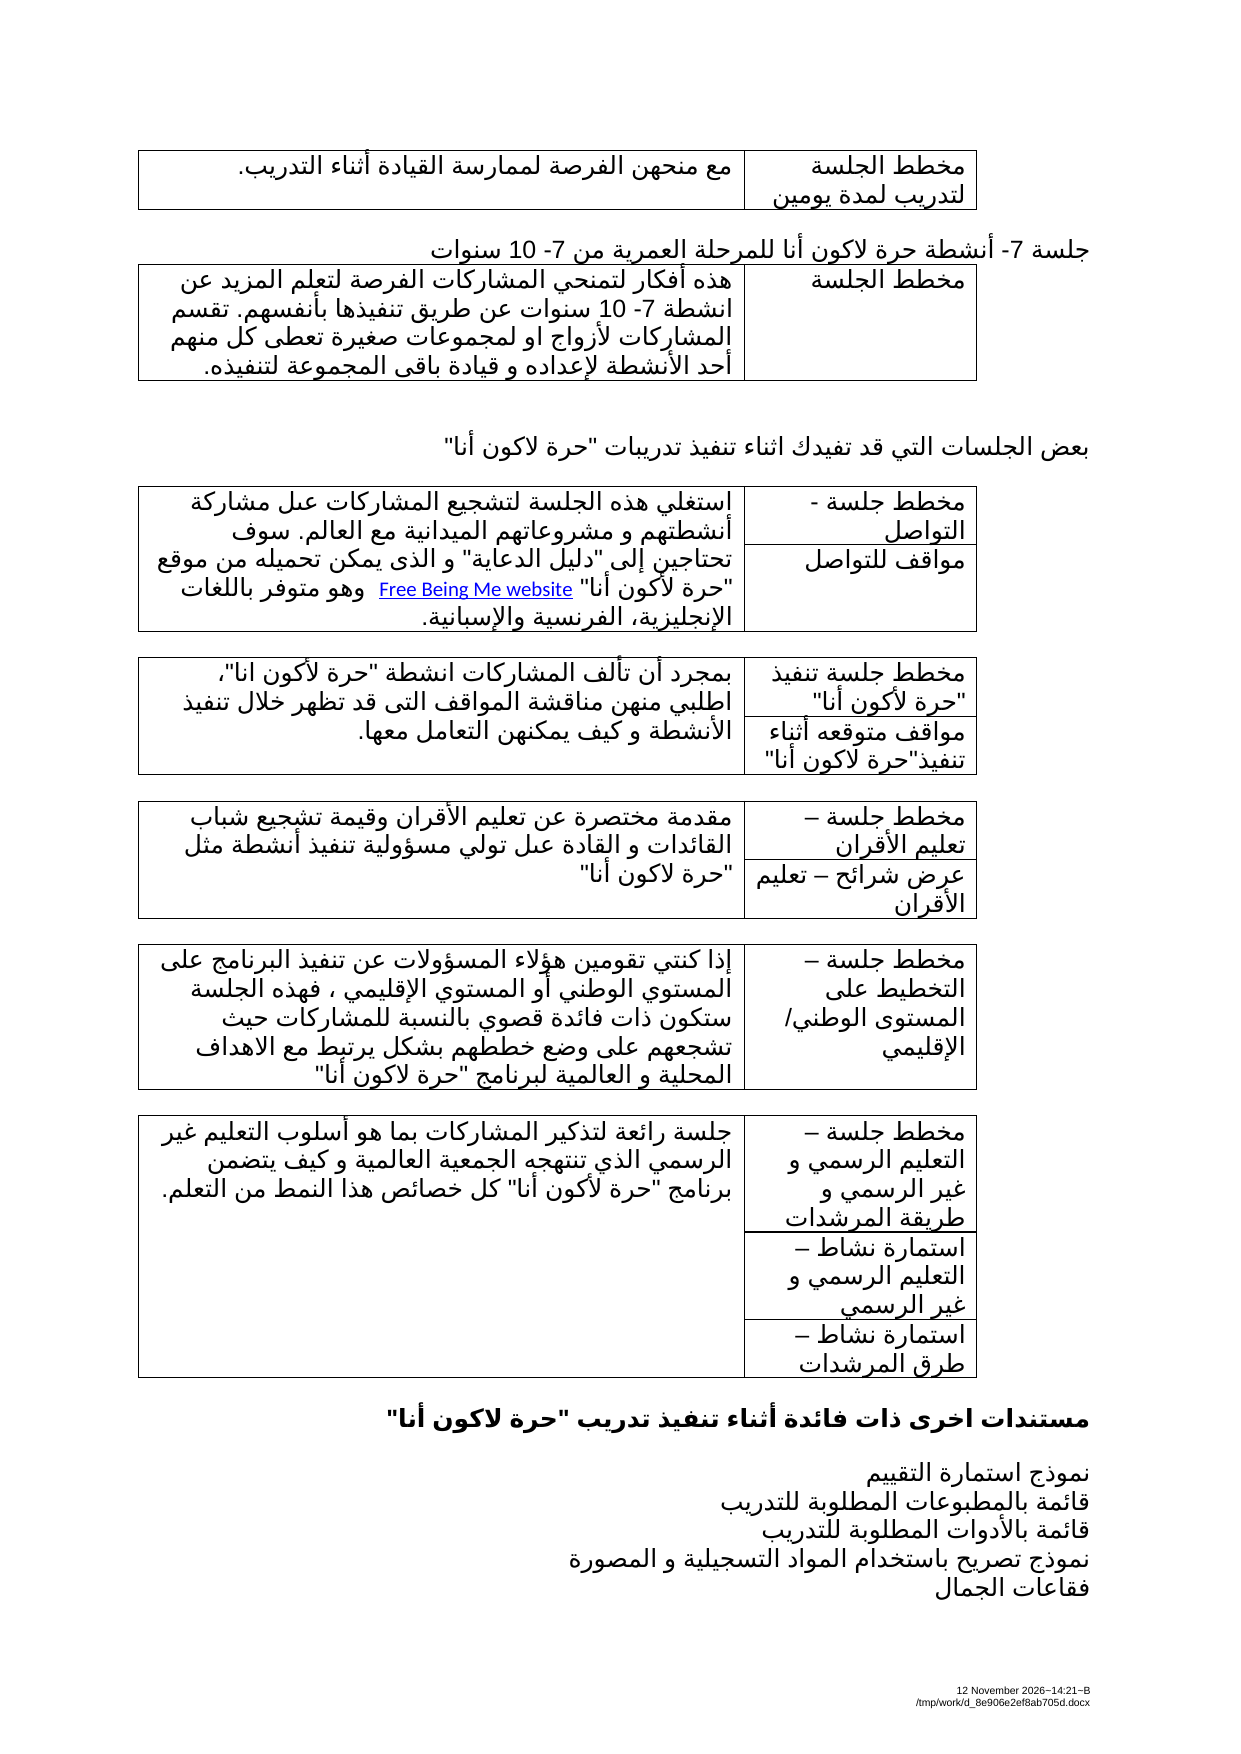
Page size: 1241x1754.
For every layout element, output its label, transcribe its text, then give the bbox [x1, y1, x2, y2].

table_header مخطط جلسة – تعليم الأقران [745, 802, 976, 859]
table_cell مخطط الجلسة لتدريب لمدة يومين [745, 151, 976, 208]
text بعض الجلسات التي قد تفيدك اثناء تنفيذ تدريبات "حرة لاكون أنا" [150, 432, 1090, 460]
table_header مخطط جلسة – التخطيط على المستوى الوطني/ الإقليمي [745, 945, 976, 1089]
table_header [139, 151, 744, 208]
text فقاعات الجمال [150, 1573, 1090, 1602]
table_header مخطط جلسة – التعليم الرسمي و غير الرسمي و طريقة المرشدات [745, 1116, 976, 1231]
table_header مخطط جلسة تنفيذ "حرة لأكون أنا" [745, 658, 976, 716]
table_cell استمارة نشاط – التعليم الرسمي و غير الرسمي [745, 1233, 976, 1319]
table_cell استمارة نشاط – طرق المرشدات [745, 1320, 976, 1377]
table_header بمجرد أن تألف المشاركات انشطة "حرة لأكون انا"، اطلبي منهن مناقشة المواقف التى قد تظهر خلال تنفيذ الأنشطة و كيف يمكنهن التعامل معها. [139, 658, 744, 774]
table_header مقدمة مختصرة عن تعليم الأقران وقيمة تشجيع شباب القائدات و القادة عىل تولي مسؤولية تنفيذ أنشطة مثل "حرة لاكون أنا" [139, 802, 744, 918]
table_cell مواقف للتواصل [745, 545, 976, 631]
table_header مخطط جلسة - التواصل [745, 487, 976, 544]
text مستندات اخرى ذات فائدة أثناء تنفيذ تدريب "حرة لاكون أنا" [150, 1404, 1090, 1432]
table_header جلسة رائعة لتذكير المشاركات بما هو أسلوب التعليم غير الرسمي الذي تنتهجه الجمعية العالمية و كيف يتضمن برنامج "حرة لأكون أنا" كل خصائص هذا النمط من التعلم. [139, 1116, 744, 1377]
text نموذج استمارة التقييم [150, 1458, 1090, 1487]
table_cell مواقف متوقعه أثناء تنفيذ"حرة لاكون أنا" [745, 717, 976, 774]
table_header مخطط الجلسة [745, 265, 976, 380]
text قائمة بالمطبوعات المطلوبة للتدريب [150, 1487, 1090, 1515]
text جلسة 7- أنشطة حرة لاكون أنا للمرحلة العمرية من 7- 10 سنوات [150, 235, 1090, 264]
table_header استغلي هذه الجلسة لتشجيع المشاركات عىل مشاركة أنشطتهم و مشروعاتهم الميدانية مع العالم. سوف تحتاجين إلى "دليل الدعاية" و الذى يمكن تحميله من موقع "حرة لأكون أنا" Free Being Me website وهو متوفر باللغات الإنجليزية، الفرنسية والإسبانية. [139, 487, 744, 631]
text نموذج تصريح باستخدام المواد التسجيلية و المصورة [150, 1544, 1090, 1573]
table_header هذه أفكار لتمنحي المشاركات الفرصة لتعلم المزيد عن انشطة 7- 10 سنوات عن طريق تنفيذها بأنفسهم. تقسم المشاركات لأزواج او لمجموعات صغيرة تعطى كل منهم أحد الأنشطة لإعداده و قيادة باقى المجموعة لتنفيذه. [139, 265, 744, 380]
table_header إذا كنتي تقومين هؤلاء المسؤولات عن تنفيذ البرنامج على المستوي الوطني أو المستوي الإقليمي ، فهذه الجلسة ستكون ذات فائدة قصوي بالنسبة للمشاركات حيث تشجعهم على وضع خططهم بشكل يرتبط مع الاهداف المحلية و العالمية لبرنامج "حرة لاكون أنا" [139, 945, 744, 1089]
table_cell عرض شرائح – تعليم الأقران [745, 860, 976, 918]
text قائمة بالأدوات المطلوبة للتدريب [150, 1515, 1090, 1544]
